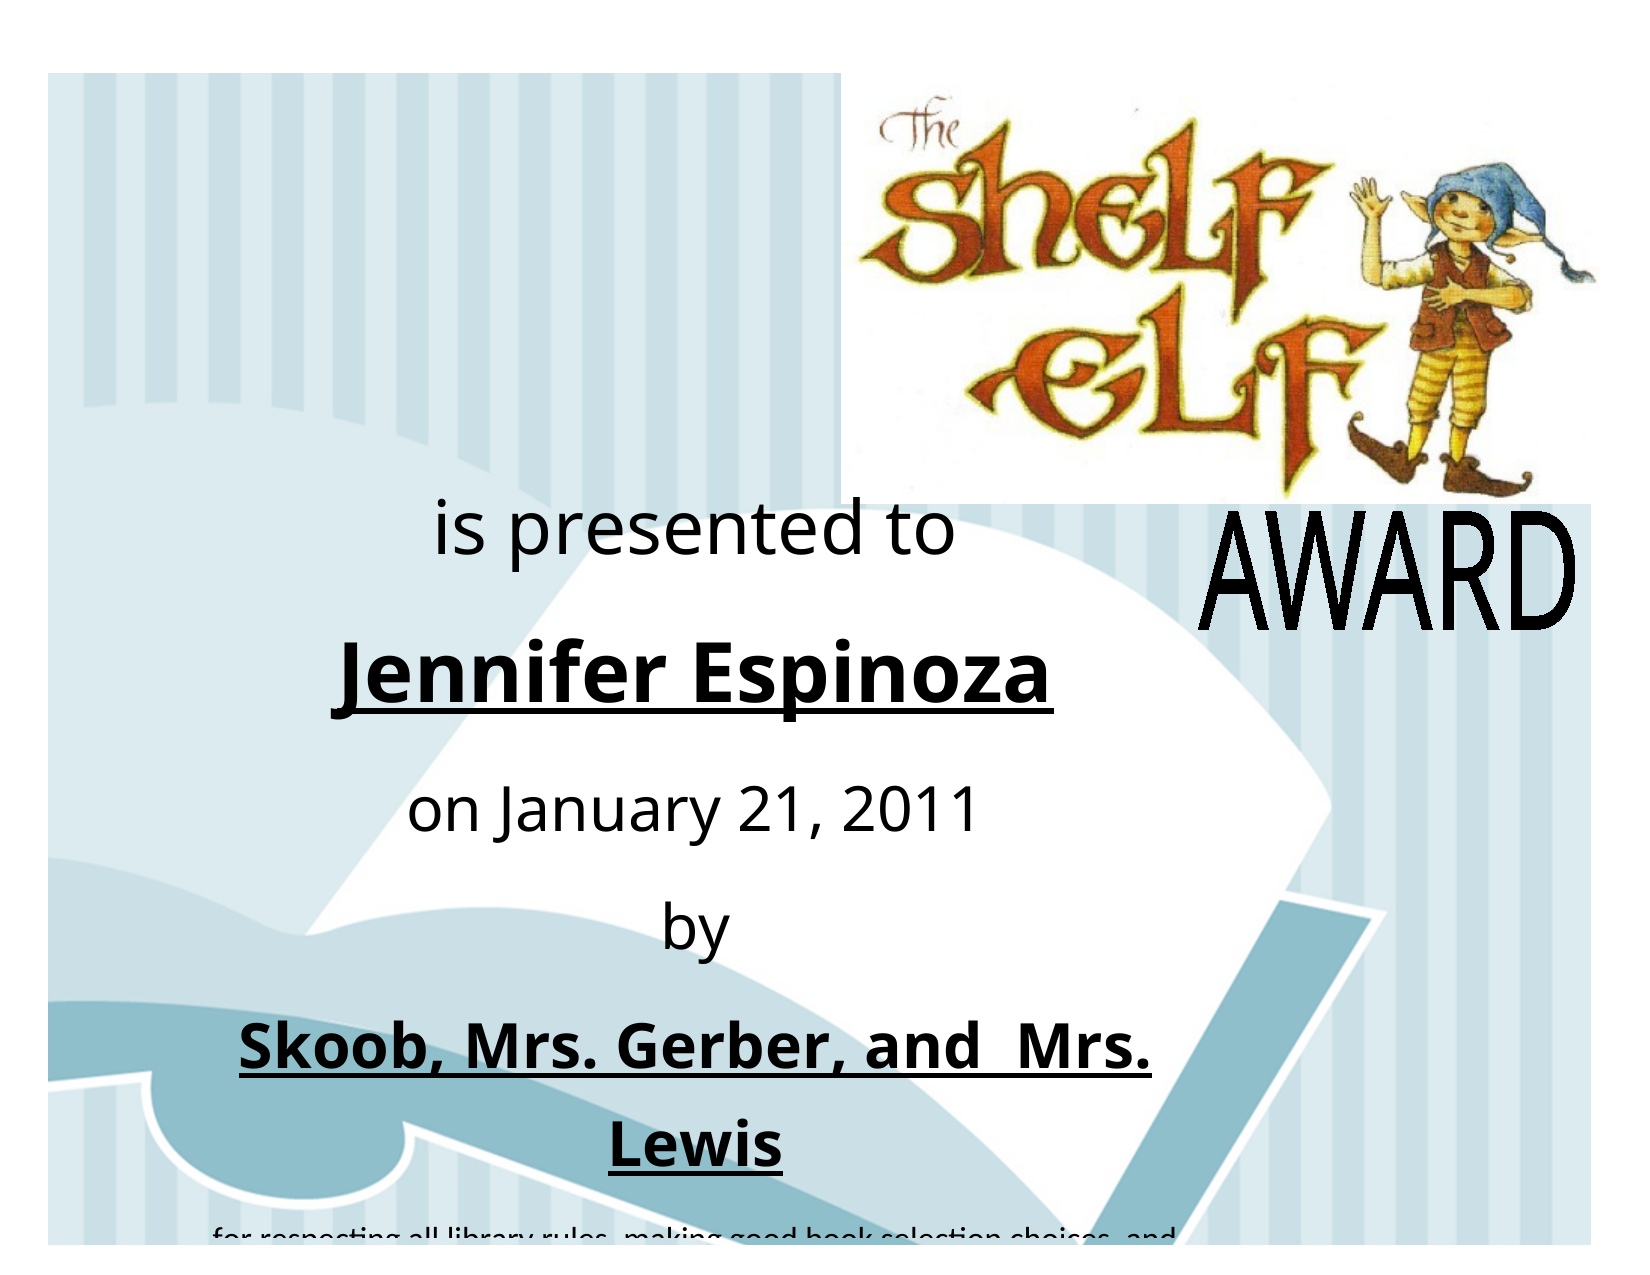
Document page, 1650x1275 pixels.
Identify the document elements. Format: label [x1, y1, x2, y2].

picture [47, 73, 1603, 1245]
